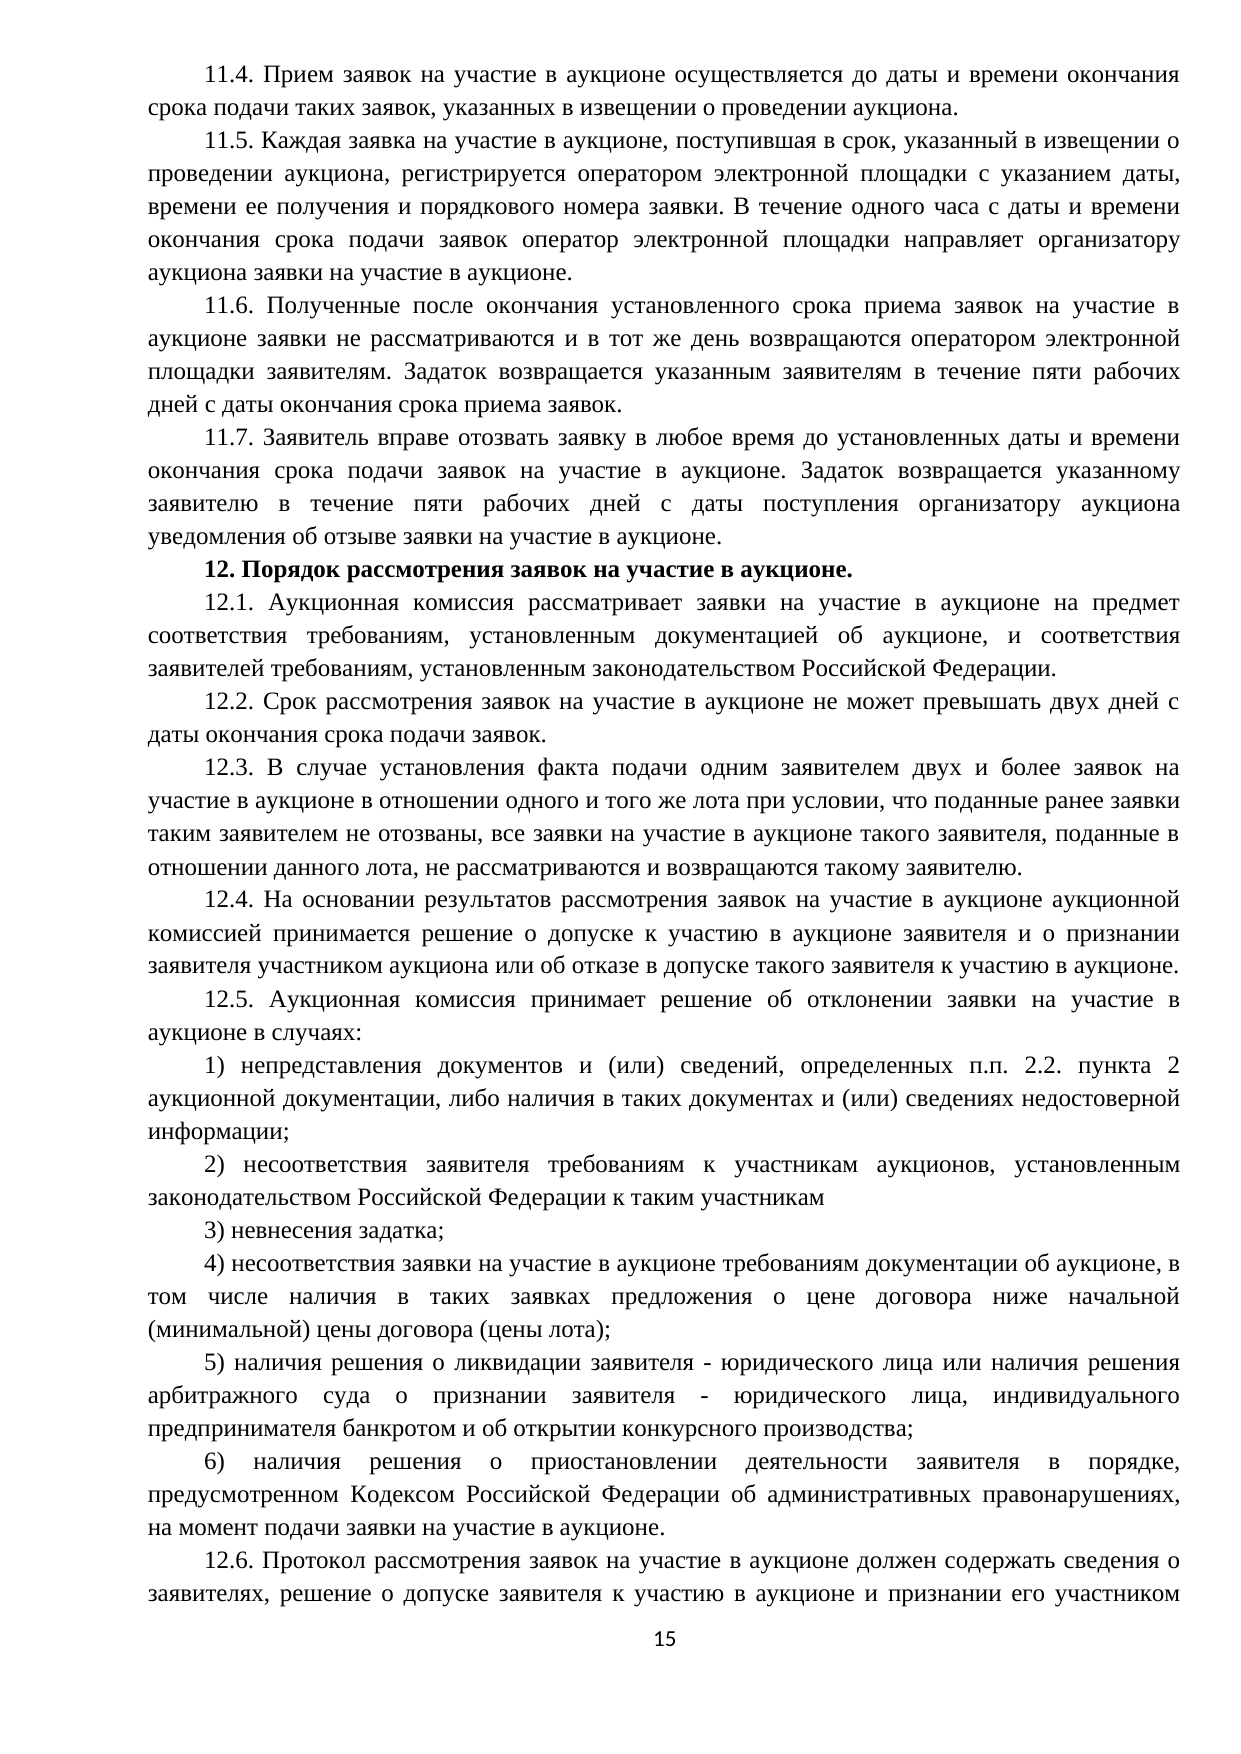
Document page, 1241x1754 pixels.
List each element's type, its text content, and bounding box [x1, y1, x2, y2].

text 2) несоответствия заявителя требованиям к участникам аукционов, установленным законодательством Российской Федерации к таким участникам [148, 1149, 1181, 1211]
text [148, 1545, 1181, 1607]
text 5) наличия решения о ликвидации заявителя - юридического лица или наличия решения арбитражного суда о признании заявителя - юридического лица, индивидуального предпринимателя банкротом и об открытии конкурсного производства; [148, 1347, 1181, 1442]
text 1) непредставления документов и (или) сведений, определенных п.п. 2.2. пункта 2 аукционной документации, либо наличия в таких документах и (или) сведениях недостоверной информации; [148, 1050, 1181, 1144]
text 11.7. Заявитель вправе отозвать заявку в любое время до установленных даты и времени окончания срока подачи заявок на участие в аукционе. Задаток возвращается указанному заявителю в течение пяти рабочих дней с даты поступления организатору аукциона уведомления об отзыве заявки на участие в аукционе. [148, 422, 1181, 550]
text 12.4. На основании результатов рассмотрения заявок на участие в аукционе аукционной комиссией принимается решение о допуске к участию в аукционе заявителя и о признании заявителя участником аукциона или об отказе в допуске такого заявителя к участию в аукционе. [148, 884, 1181, 979]
text 11.6. Полученные после окончания установленного срока приема заявок на участие в аукционе заявки не рассматриваются и в тот же день возвращаются оператором электронной площадки заявителям. Задаток возвращается указанным заявителям в течение пяти рабочих дней с даты окончания срока приема заявок. [148, 290, 1181, 418]
text 3) невнесения задатка; [148, 1215, 1181, 1243]
text 11.5. Каждая заявка на участие в аукционе, поступившая в срок, указанный в извещении о проведении аукциона, регистрируется оператором электронной площадки с указанием даты, времени ее получения и порядкового номера заявки. В течение одного часа с даты и времени окончания срока подачи заявок оператор электронной площадки направляет организатору аукциона заявки на участие в аукционе. [148, 125, 1181, 286]
text 12.1. Аукционная комиссия рассматривает заявки на участие в аукционе на предмет соответствия требованиям, установленным документацией об аукционе, и соответствия заявителей требованиям, установленным законодательством Российской Федерации. [148, 587, 1181, 682]
text 6) наличия решения о приостановлении деятельности заявителя в порядке, предусмотренном Кодексом Российской Федерации об административных правонарушениях, на момент подачи заявки на участие в аукционе. [148, 1446, 1181, 1541]
text 4) несоответствия заявки на участие в аукционе требованиям документации об аукционе, в том числе наличия в таких заявках предложения о цене договора ниже начальной (минимальной) цены договора (цены лота); [148, 1248, 1181, 1343]
text 11.4. Прием заявок на участие в аукционе осуществляется до даты и времени окончания срока подачи таких заявок, указанных в извещении о проведении аукциона. [148, 59, 1181, 121]
text 12.2. Срок рассмотрения заявок на участие в аукционе не может превышать двух дней с даты окончания срока подачи заявок. [148, 686, 1181, 748]
text 12. Порядок рассмотрения заявок на участие в аукционе. [148, 554, 1181, 583]
text 12.5. Аукционная комиссия принимает решение об отклонении заявки на участие в аукционе в случаях: [148, 984, 1181, 1045]
text 12.3. В случае установления факта подачи одним заявителем двух и более заявок на участие в аукционе в отношении одного и того же лота при условии, что поданные ранее заявки таким заявителем не отозваны, все заявки на участие в аукционе такого заявителя, поданные в отношении данного лота, не рассматриваются и возвращаются такому заявителю. [148, 752, 1181, 880]
